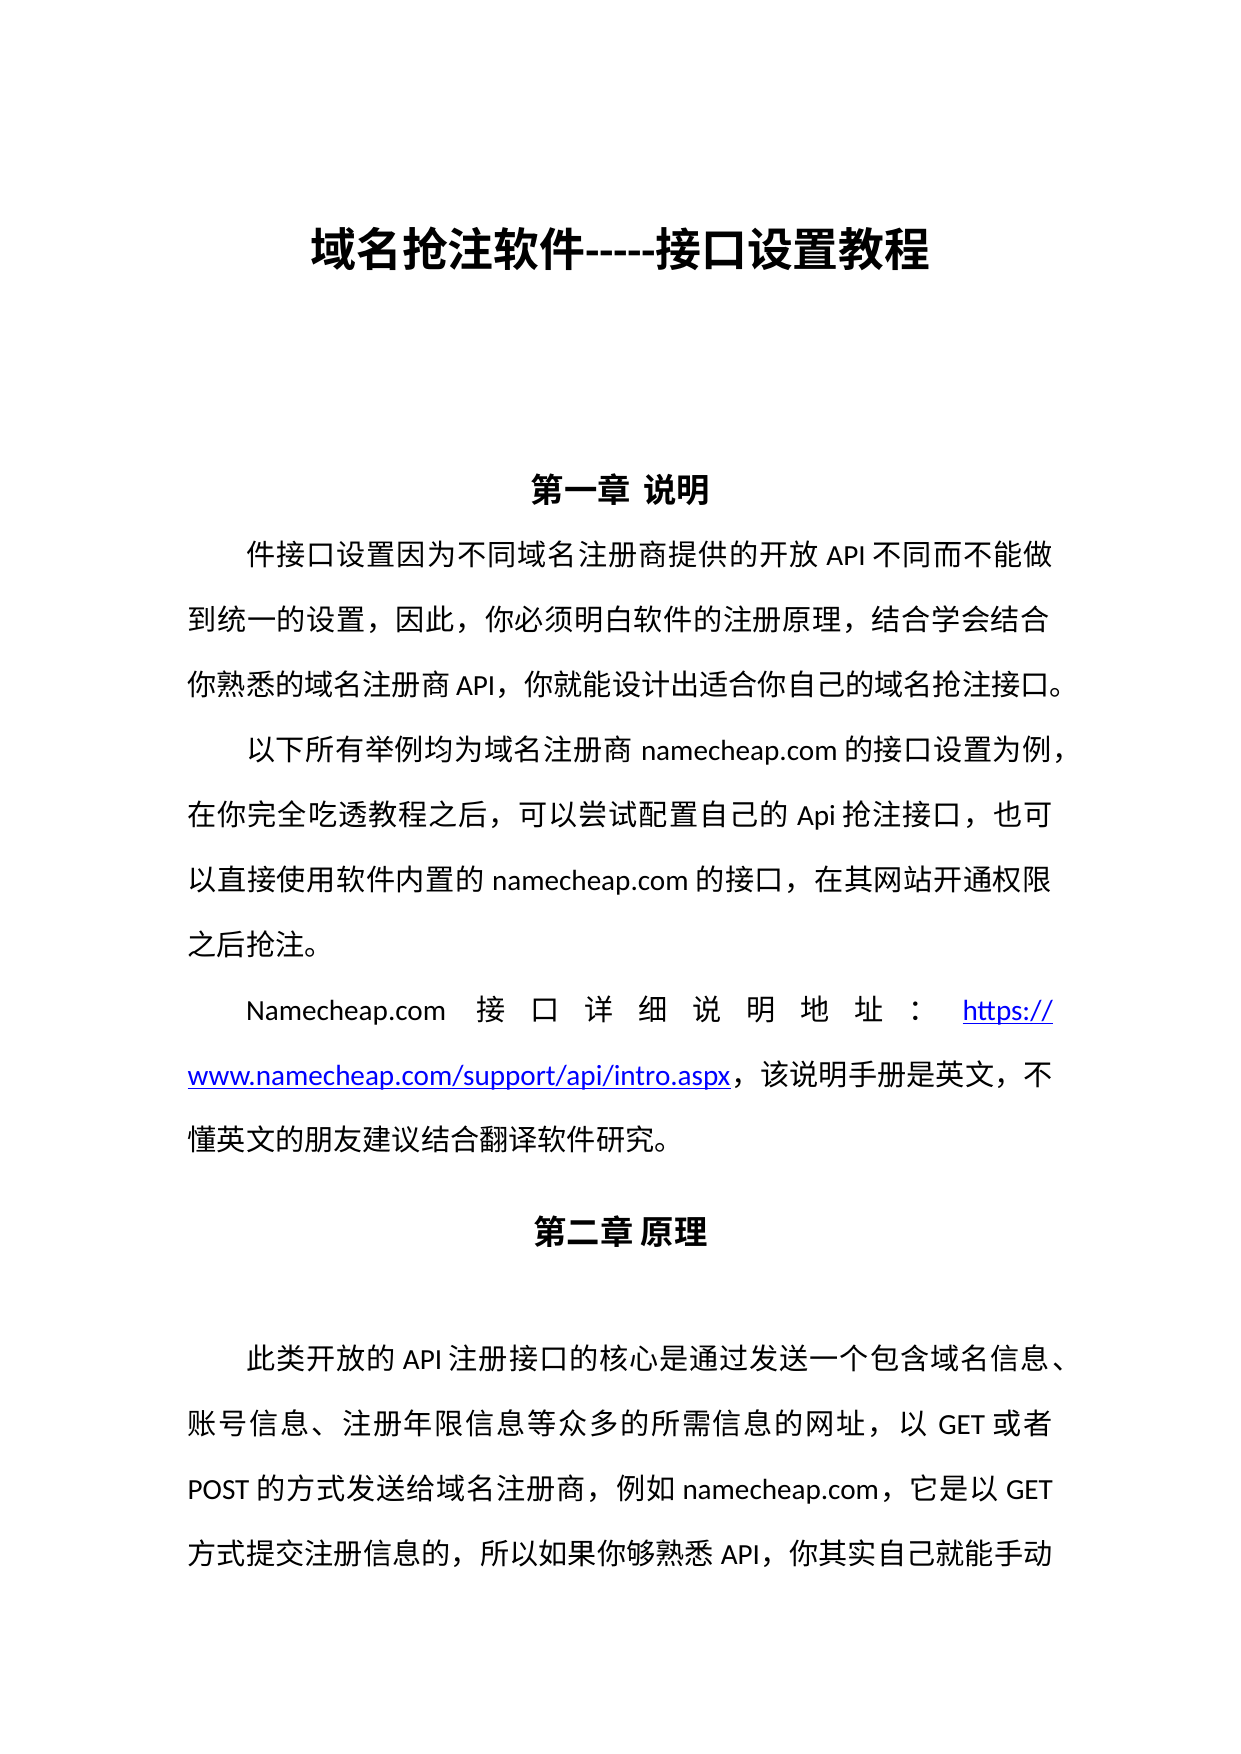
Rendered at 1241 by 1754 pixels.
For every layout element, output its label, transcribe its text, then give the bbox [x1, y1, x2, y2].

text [187, 1324, 1053, 1584]
subtitle 域名抢注软件-----接口设置教程 [187, 197, 1053, 295]
text Namecheap.com接口详细说明地址：https://www.namecheap.com/support/api/intro.aspx，该说明手册是英文，不懂英文的朋友建议结合翻译软件研究。 [187, 975, 1053, 1170]
list 说明 [187, 455, 1053, 520]
text 以下所有举例均为域名注册商 namecheap.com的接口设置为例，在你完全吃透教程之后，可以尝试配置自己的Api抢注接口，也可以直接使用软件内置的namecheap.com的接口，在其网站开通权限之后抢注。 [187, 715, 1053, 975]
subtitle 第二章 原理 [187, 1197, 1053, 1262]
text 件接口设置因为不同域名注册商提供的开放API不同而不能做到统一的设置，因此，你必须明白软件的注册原理，结合学会结合你熟悉的域名注册商API，你就能设计出适合你自己的域名抢注接口。 [187, 520, 1053, 715]
